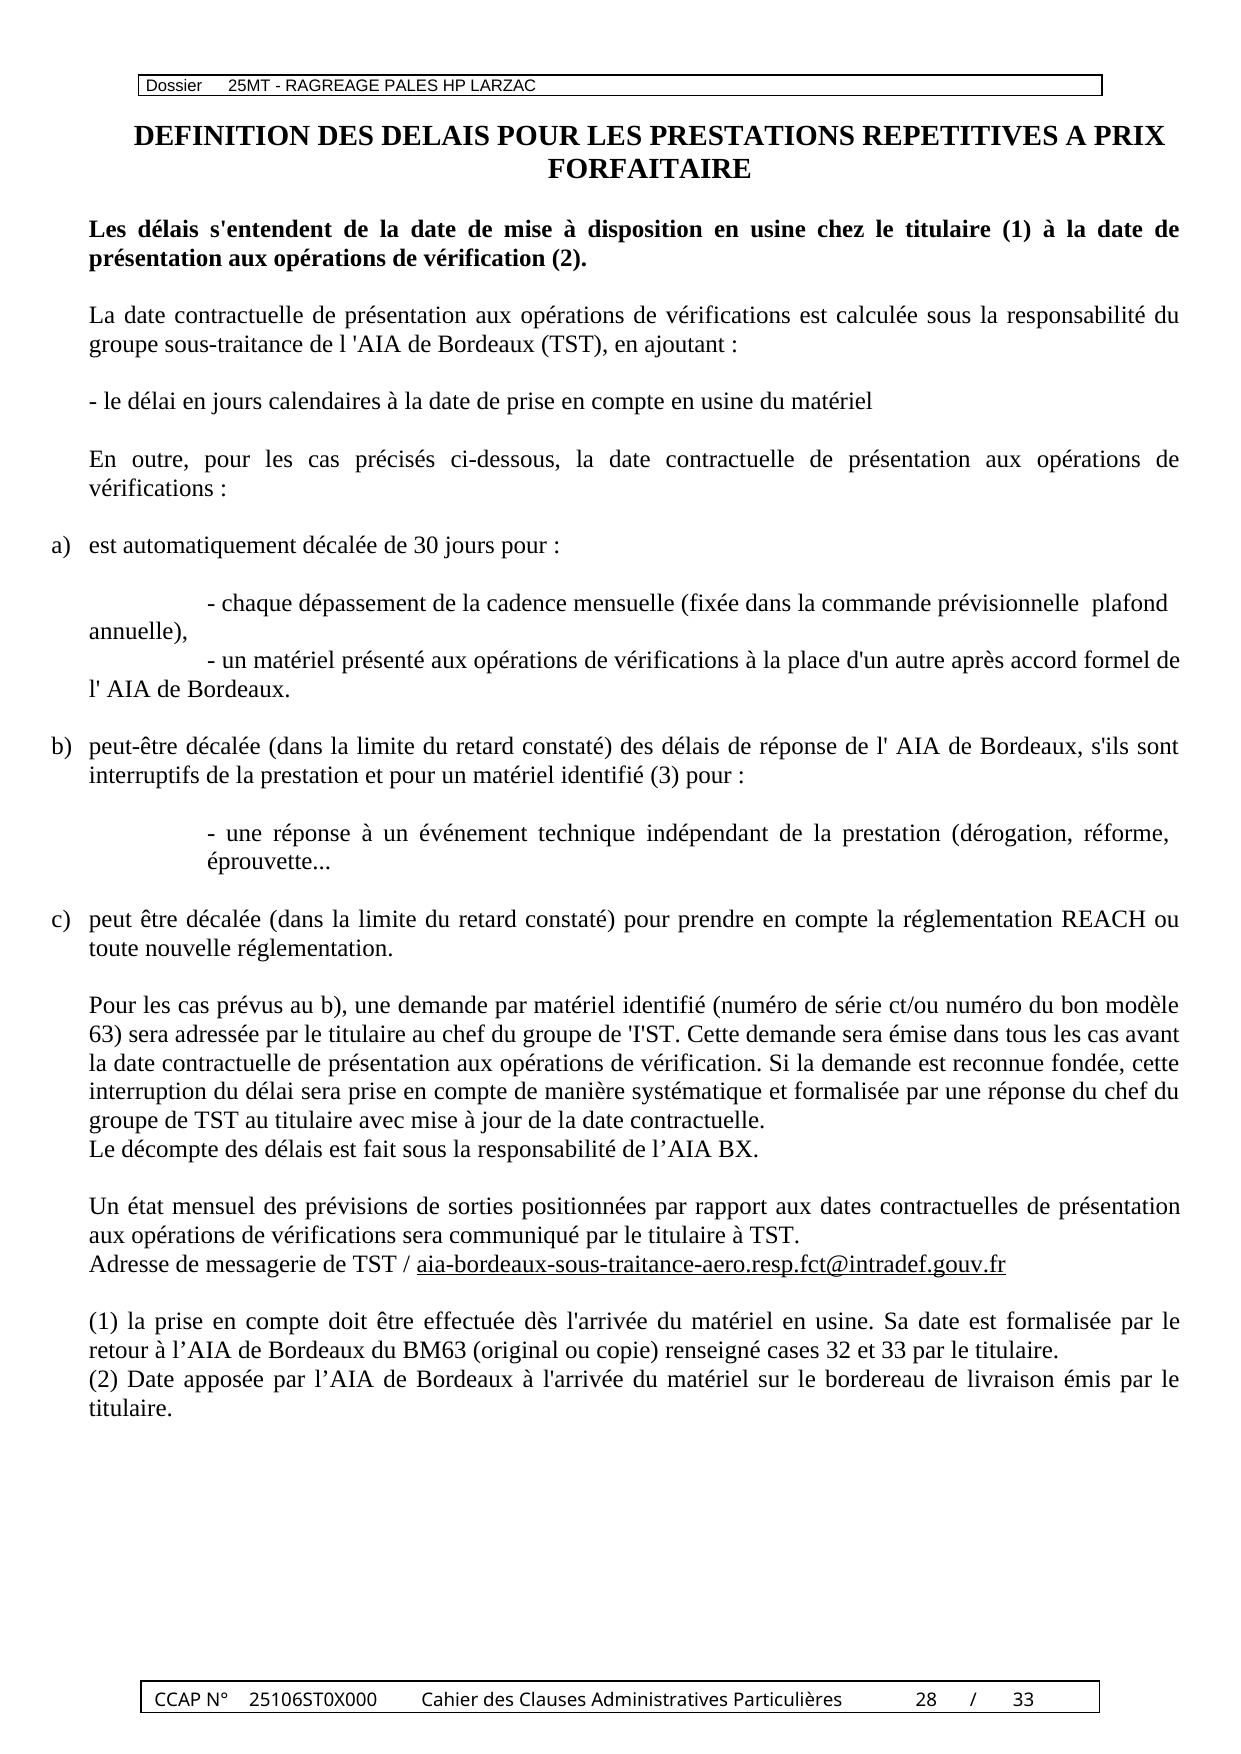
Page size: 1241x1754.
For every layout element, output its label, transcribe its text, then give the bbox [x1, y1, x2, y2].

text Un état mensuel des prévisions de sorties positionnées par rapport aux dates contractuelles de présentation aux opérations de vérifications sera communiqué par le titulaire à TST. [89, 1191, 1181, 1249]
text - une réponse à un événement technique indépendant de la prestation (dérogation, réforme, éprouvette... [89, 818, 1181, 875]
text En outre, pour les cas précisés ci-dessous, la date contractuelle de présentation aux opérations de vérifications : [89, 444, 1181, 501]
text DEFINITION DES DELAIS POUR LES PRESTATIONS REPETITIVES A PRIX FORFAITAIRE [118, 118, 1181, 185]
text (2) Date apposée par l’AIA de Bordeaux à l'arrivée du matériel sur le bordereau de livraison émis par le titulaire. [89, 1364, 1181, 1421]
text Adresse de messagerie de TST / aia-bordeaux-sous-traitance-aero.resp.fct@intradef.gouv.fr [89, 1249, 1181, 1278]
list peut être décalée (dans la limite du retard constaté) pour prendre en compte la réglementation REACH ou toute nouvelle réglementation. [51, 904, 1181, 961]
list est automatiquement décalée de 30 jours pour : [51, 530, 1181, 559]
text Le décompte des délais est fait sous la responsabilité de l’AIA BX. [89, 1134, 1181, 1163]
text (1) la prise en compte doit être effectuée dès l'arrivée du matériel en usine. Sa date est formalisée par le retour à l’AIA de Bordeaux du BM63 (original ou copie) renseigné cases 32 et 33 par le titulaire. [89, 1306, 1181, 1364]
text - un matériel présenté aux opérations de vérifications à la place d'un autre après accord formel de l' AIA de Bordeaux. [89, 645, 1181, 703]
text Les délais s'entendent de la date de mise à disposition en usine chez le titulaire (1) à la date de présentation aux opérations de vérification (2). [89, 214, 1181, 271]
text Pour les cas prévus au b), une demande par matériel identifié (numéro de série ct/ou numéro du bon modèle 63) sera adressée par le titulaire au chef du groupe de 'I'ST. Cette demande sera émise dans tous les cas avant la date contractuelle de présentation aux opérations de vérification. Si la demande est reconnue fondée, cette interruption du délai sera prise en compte de manière systématique et formalisée par une réponse du chef du groupe de TST au titulaire avec mise à jour de la date contractuelle. [89, 990, 1181, 1134]
list peut-être décalée (dans la limite du retard constaté) des délais de réponse de l' AIA de Bordeaux, s'ils sont interruptifs de la prestation et pour un matériel identifié (3) pour : [51, 731, 1181, 789]
text - chaque dépassement de la cadence mensuelle (fixée dans la commande prévisionnelle plafond annuelle), [89, 588, 1181, 645]
text La date contractuelle de présentation aux opérations de vérifications est calculée sous la responsabilité du groupe sous-traitance de l 'AIA de Bordeaux (TST), en ajoutant : [89, 300, 1181, 358]
text - le délai en jours calendaires à la date de prise en compte en usine du matériel [89, 386, 1181, 415]
